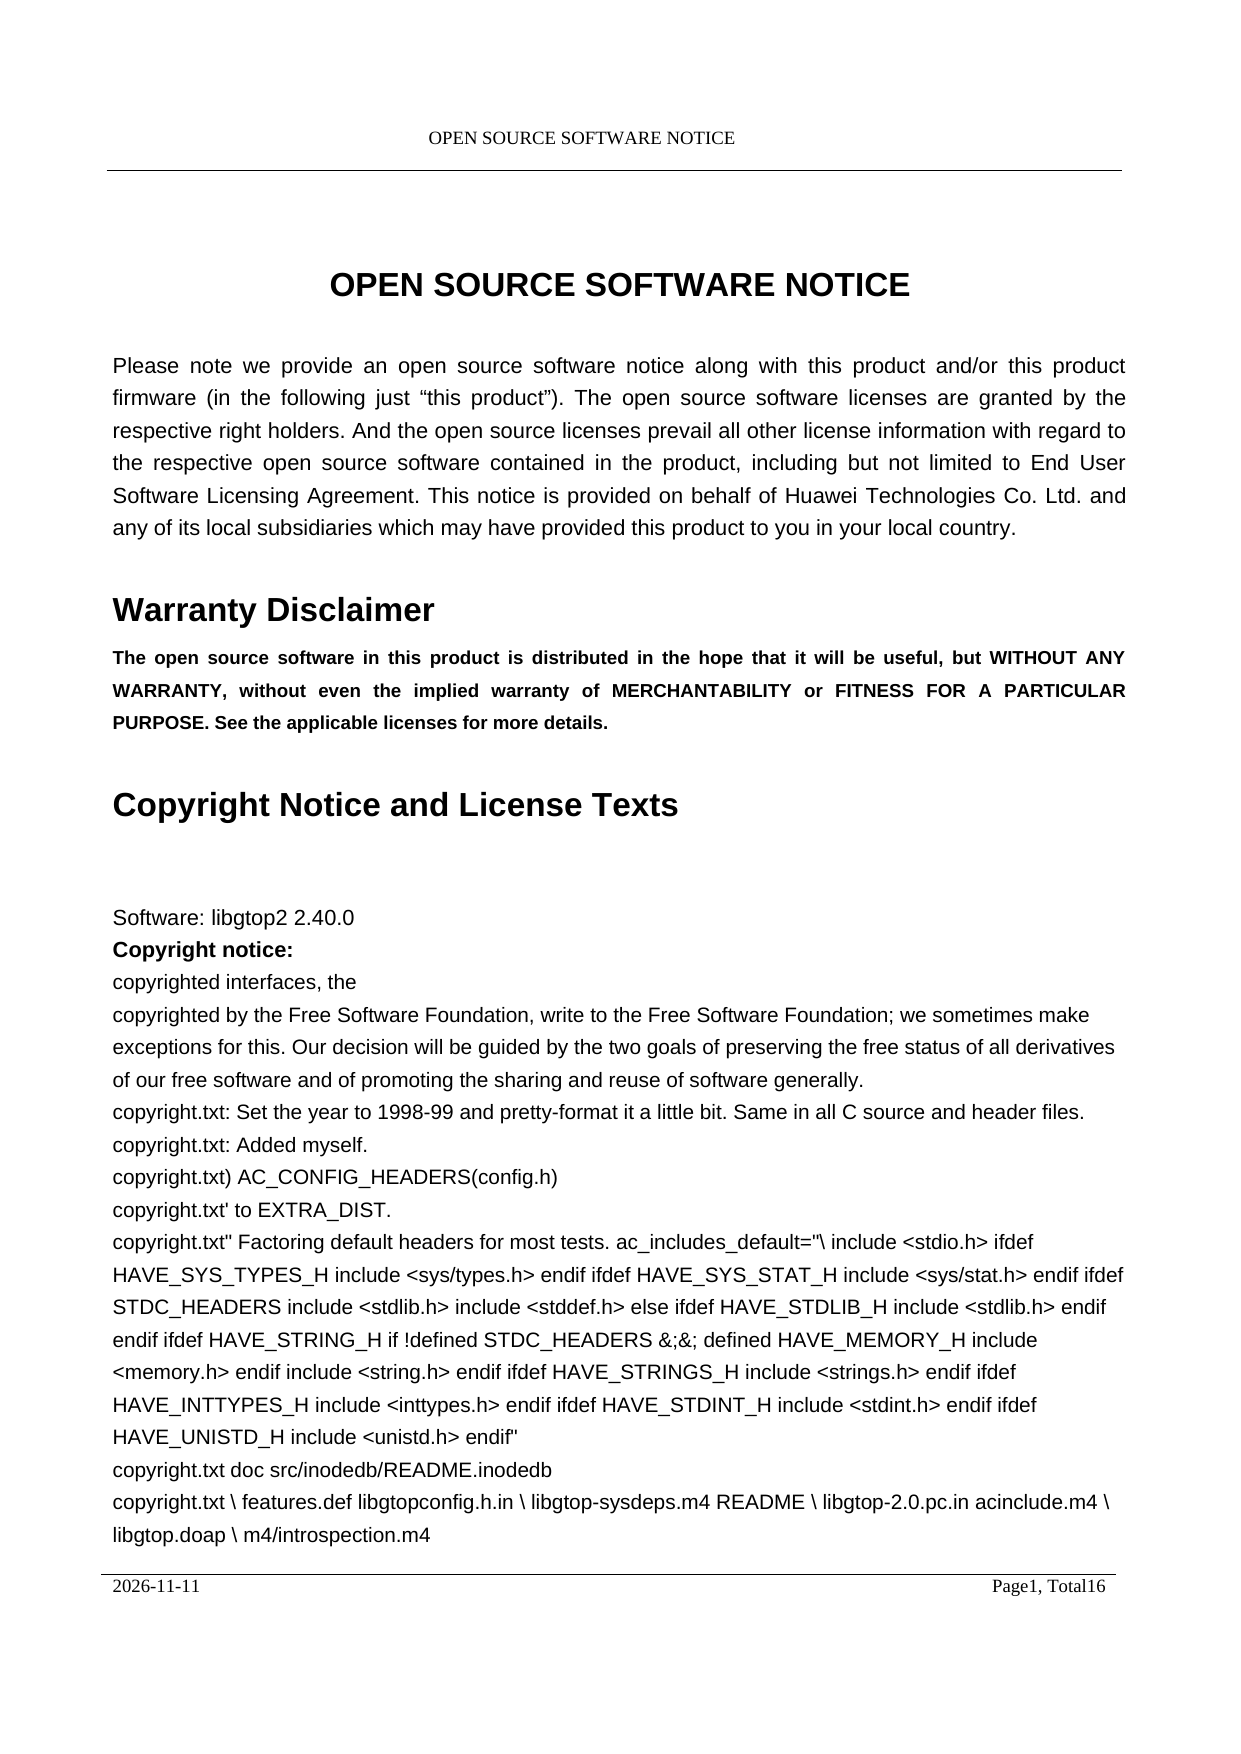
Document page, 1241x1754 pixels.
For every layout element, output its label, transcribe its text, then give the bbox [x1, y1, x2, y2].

text copyrighted interfaces, the [112, 966, 1128, 998]
text copyright.txt) AC_CONFIG_HEADERS(config.h) [112, 1161, 1128, 1193]
text Copyright Notice and License Texts [112, 771, 1128, 836]
text copyright.txt doc src/inodedb/README.inodedb [112, 1453, 1128, 1486]
text Copyright notice: [112, 933, 1128, 966]
text copyright.txt: Added myself. [112, 1128, 1128, 1161]
text The open source software in this product is distributed in the hope that it will be useful, but WITHOUT ANY WARRANTY, without even the implied warranty of MERCHANTABILITY or FITNESS FOR A PARTICULAR PURPOSE. See the applicable licenses for more details. [112, 641, 1128, 739]
text OPEN SOURCE SOFTWARE NOTICE [112, 251, 1128, 316]
text copyrighted by the Free Software Foundation, write to the Free Software Foundation; we sometimes make exceptions for this. Our decision will be guided by the two goals of preserving the free status of all derivatives of our free software and of promoting the sharing and reuse of software generally. [112, 998, 1128, 1096]
text Warranty Disclaimer [112, 576, 1128, 641]
text copyright.txt' to EXTRA_DIST. [112, 1193, 1128, 1226]
text copyright.txt: Set the year to 1998-99 and pretty-format it a little bit. Same in all C source and header files. [112, 1096, 1128, 1128]
text copyright.txt \ features.def libgtopconfig.h.in \ libgtop-sysdeps.m4 README \ libgtop-2.0.pc.in acinclude.m4 \ libgtop.doap \ m4/introspection.m4 [112, 1486, 1128, 1551]
text Please note we provide an open source software notice along with this product and/or this product firmware (in the following just “this product”). The open source software licenses are granted by the respective right holders. And the open source licenses prevail all other license information with regard to the respective open source software contained in the product, including but not limited to End User Software Licensing Agreement. This notice is provided on behalf of Huawei Technologies Co. Ltd. and any of its local subsidiaries which may have provided this product to you in your local country. [112, 349, 1128, 544]
text copyright.txt" Factoring default headers for most tests. ac_includes_default="\ include <stdio.h> ifdef HAVE_SYS_TYPES_H include <sys/types.h> endif ifdef HAVE_SYS_STAT_H include <sys/stat.h> endif ifdef STDC_HEADERS include <stdlib.h> include <stddef.h> else ifdef HAVE_STDLIB_H include <stdlib.h> endif endif ifdef HAVE_STRING_H if !defined STDC_HEADERS &;&; defined HAVE_MEMORY_H include <memory.h> endif include <string.h> endif ifdef HAVE_STRINGS_H include <strings.h> endif ifdef HAVE_INTTYPES_H include <inttypes.h> endif ifdef HAVE_STDINT_H include <stdint.h> endif ifdef HAVE_UNISTD_H include <unistd.h> endif" [112, 1226, 1128, 1453]
text Software: libgtop2 2.40.0 [112, 901, 1128, 933]
